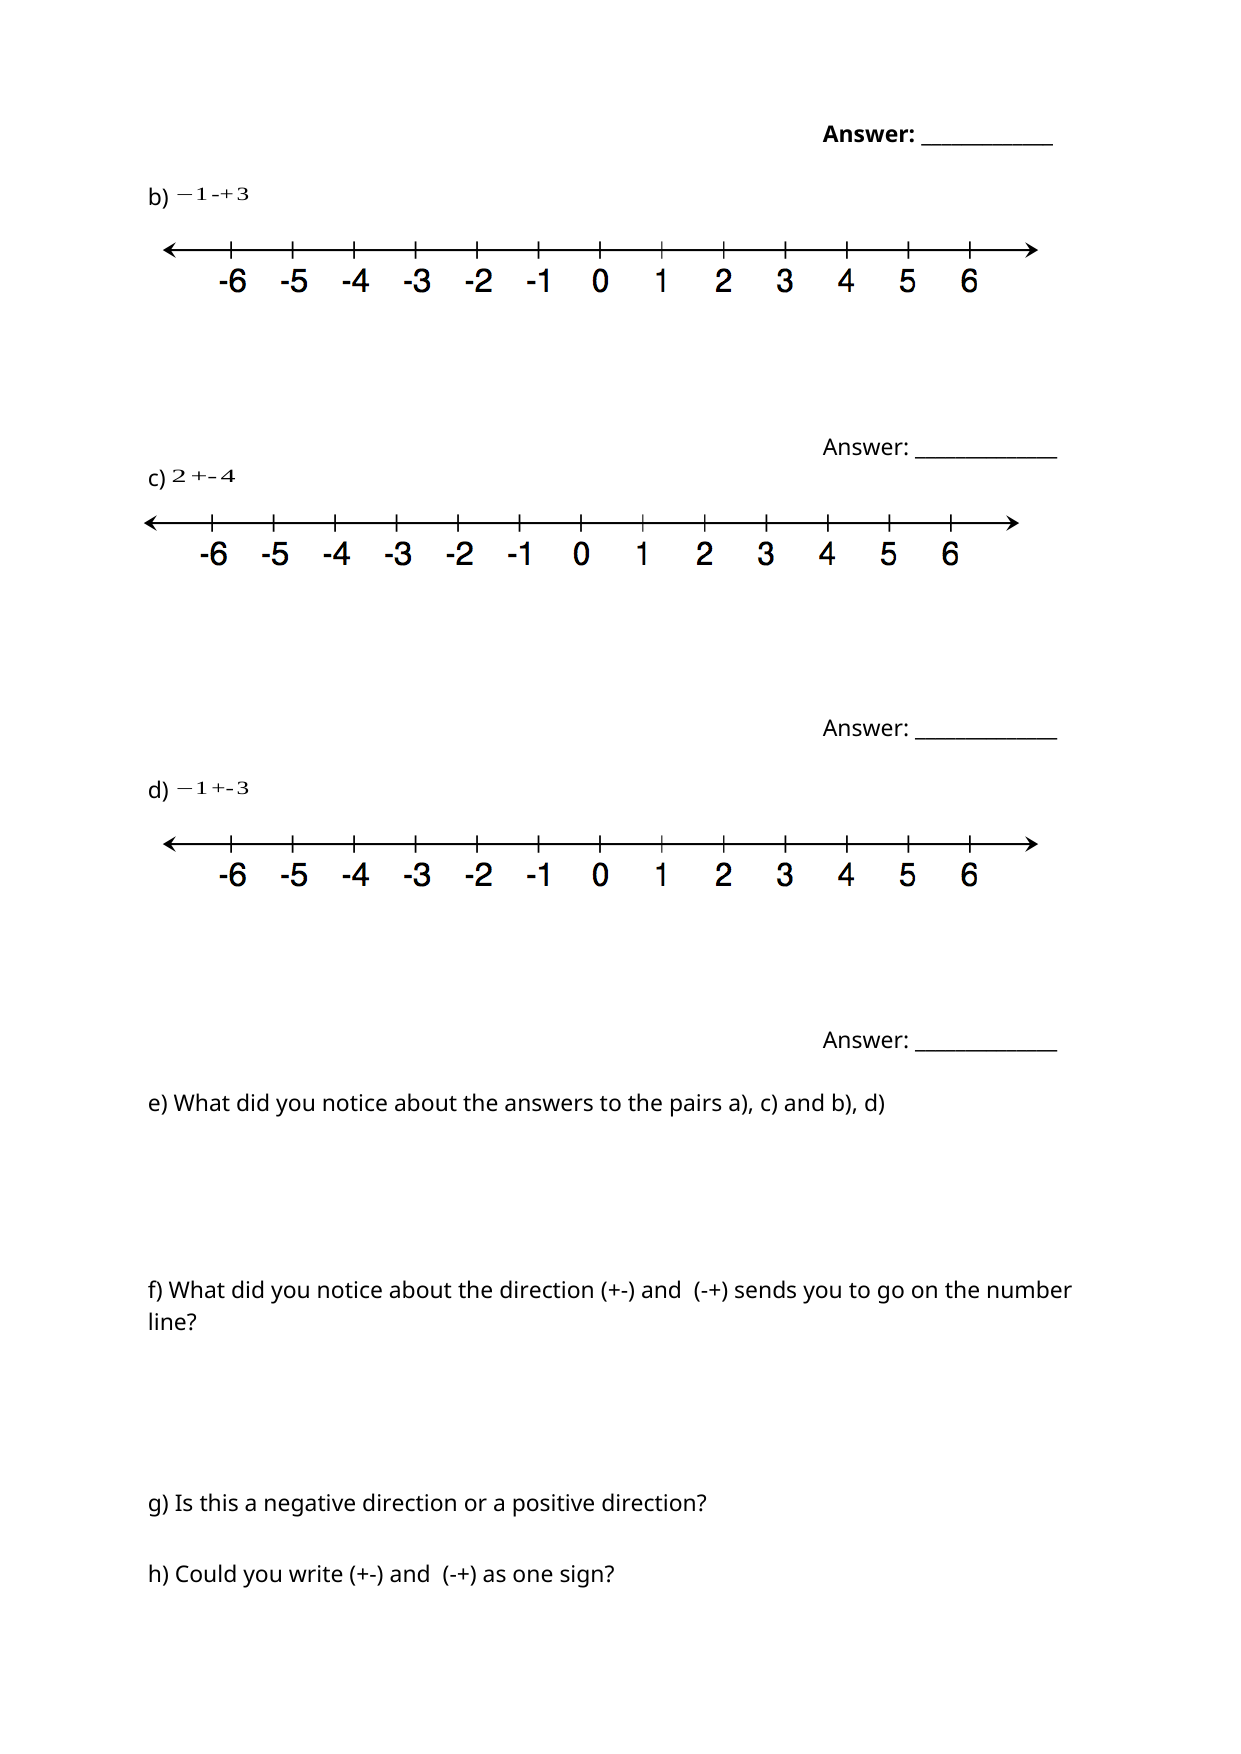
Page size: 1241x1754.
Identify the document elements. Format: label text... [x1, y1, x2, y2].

picture [158, 797, 1103, 910]
text g) Is this a negative direction or a positive direction? [148, 1487, 1092, 1518]
picture [139, 476, 1084, 589]
text h) Could you write (+-) and (-+) as one sign? [148, 1558, 1092, 1589]
text f) What did you notice about the direction (+-) and (-+) sends you to go on the number line? [148, 1274, 1092, 1337]
text Answer: _____________ [148, 118, 1092, 149]
text d) [148, 774, 1092, 806]
text c) [148, 462, 1092, 493]
text Answer: ______________ [148, 712, 1092, 743]
text Answer: ______________ [148, 1024, 1092, 1056]
text b) [148, 181, 1092, 212]
text Answer: ______________ [148, 431, 1092, 462]
picture [158, 203, 1103, 316]
text e) What did you notice about the answers to the pairs a), c) and b), d) [148, 1087, 1092, 1118]
